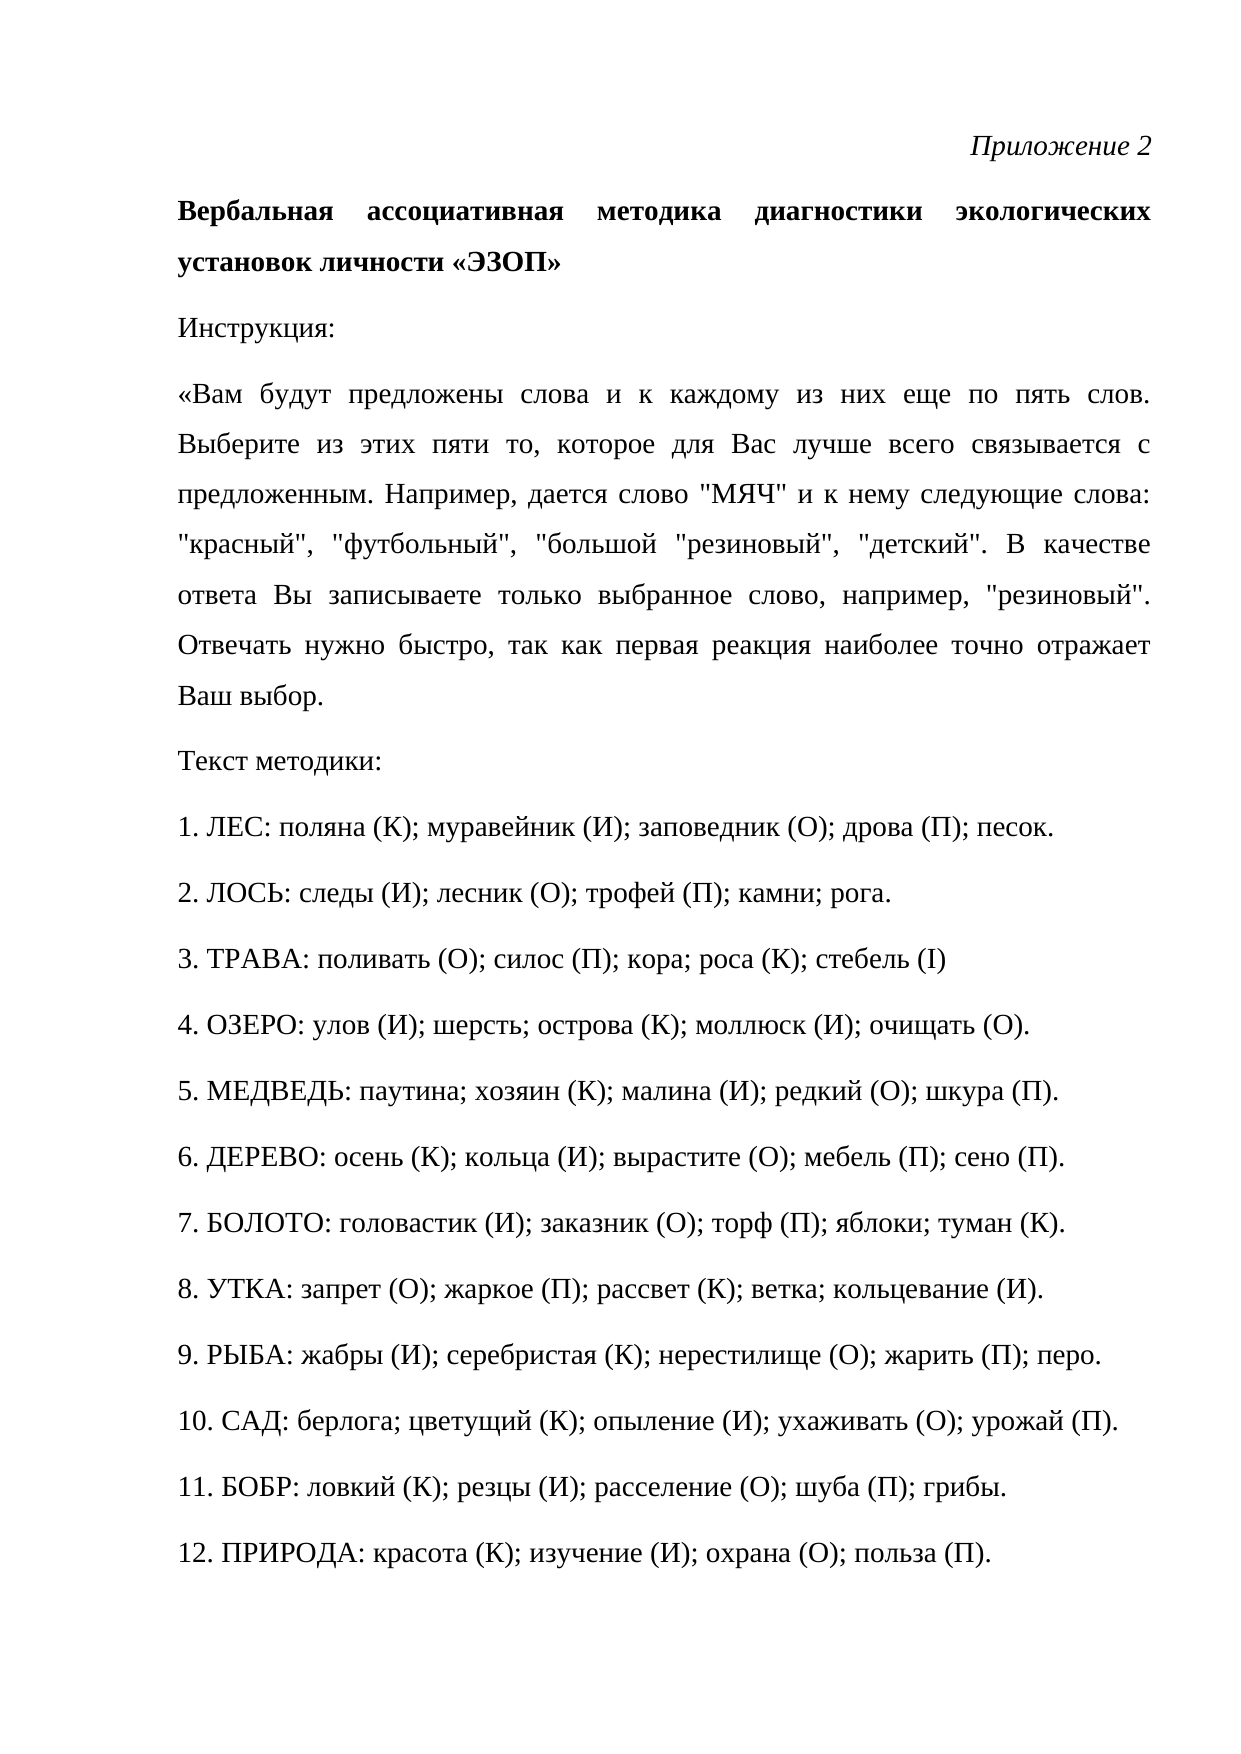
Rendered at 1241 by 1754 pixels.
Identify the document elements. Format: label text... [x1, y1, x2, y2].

text «Вам будут предложены слова и к каждому из них еще по пять слов. Выберите из этих пяти то, которое для Вас лучше всего связывается с предложенным. Например, дается слово "МЯЧ" и к нему следующие слова: "красный", "футбольный", "большой "резиновый", "детский". В качестве ответа Вы записываете только выбранное слово, например, "резиновый". Отвечать нужно быстро, так как первая реакция наиболее точно отражает Ваш выбор. [177, 376, 1152, 711]
text 12. ПРИРОДА: красота (К); изучение (И); охрана (О); польза (П). [177, 1535, 1152, 1568]
text 9. РЫБА: жабры (И); серебристая (К); нерестилище (О); жарить (П); перо. [177, 1337, 1152, 1371]
text Инструкция: [177, 310, 1152, 343]
text 8. УТКА: запрет (О); жаркое (П); рассвет (К); ветка; кольцевание (И). [177, 1271, 1152, 1304]
text Текст методики: [177, 743, 1152, 777]
text 7. БОЛОТО: головастик (И); заказник (О); торф (П); яблоки; туман (К). [177, 1205, 1152, 1239]
text 11. БОБР: ловкий (К); резцы (И); расселение (О); шуба (П); грибы. [177, 1469, 1152, 1502]
text 6. ДЕРЕВО: осень (К); кольца (И); вырастите (О); мебель (П); сено (П). [177, 1139, 1152, 1173]
text 2. ЛОСЬ: следы (И); лесник (О); трофей (П); камни; рога. [177, 875, 1152, 909]
text 5. МЕДВЕДЬ: паутина; хозяин (К); малина (И); редкий (О); шкура (П). [177, 1073, 1152, 1107]
text Приложение 2 [177, 128, 1152, 161]
text 10. САД: берлога; цветущий (К); опыление (И); ухаживать (О); урожай (П). [177, 1403, 1152, 1436]
text 4. ОЗЕРО: улов (И); шерсть; острова (К); моллюск (И); очищать (О). [177, 1007, 1152, 1041]
text Вербальная ассоциативная методика диагностики экологических установок личности «ЭЗОП» [177, 193, 1152, 277]
text 3. ТРАВА: поливать (О); силос (П); кора; роса (К); стебель (I) [177, 941, 1152, 975]
text 1. ЛЕС: поляна (К); муравейник (И); заповедник (О); дрова (П); песок. [177, 809, 1152, 843]
